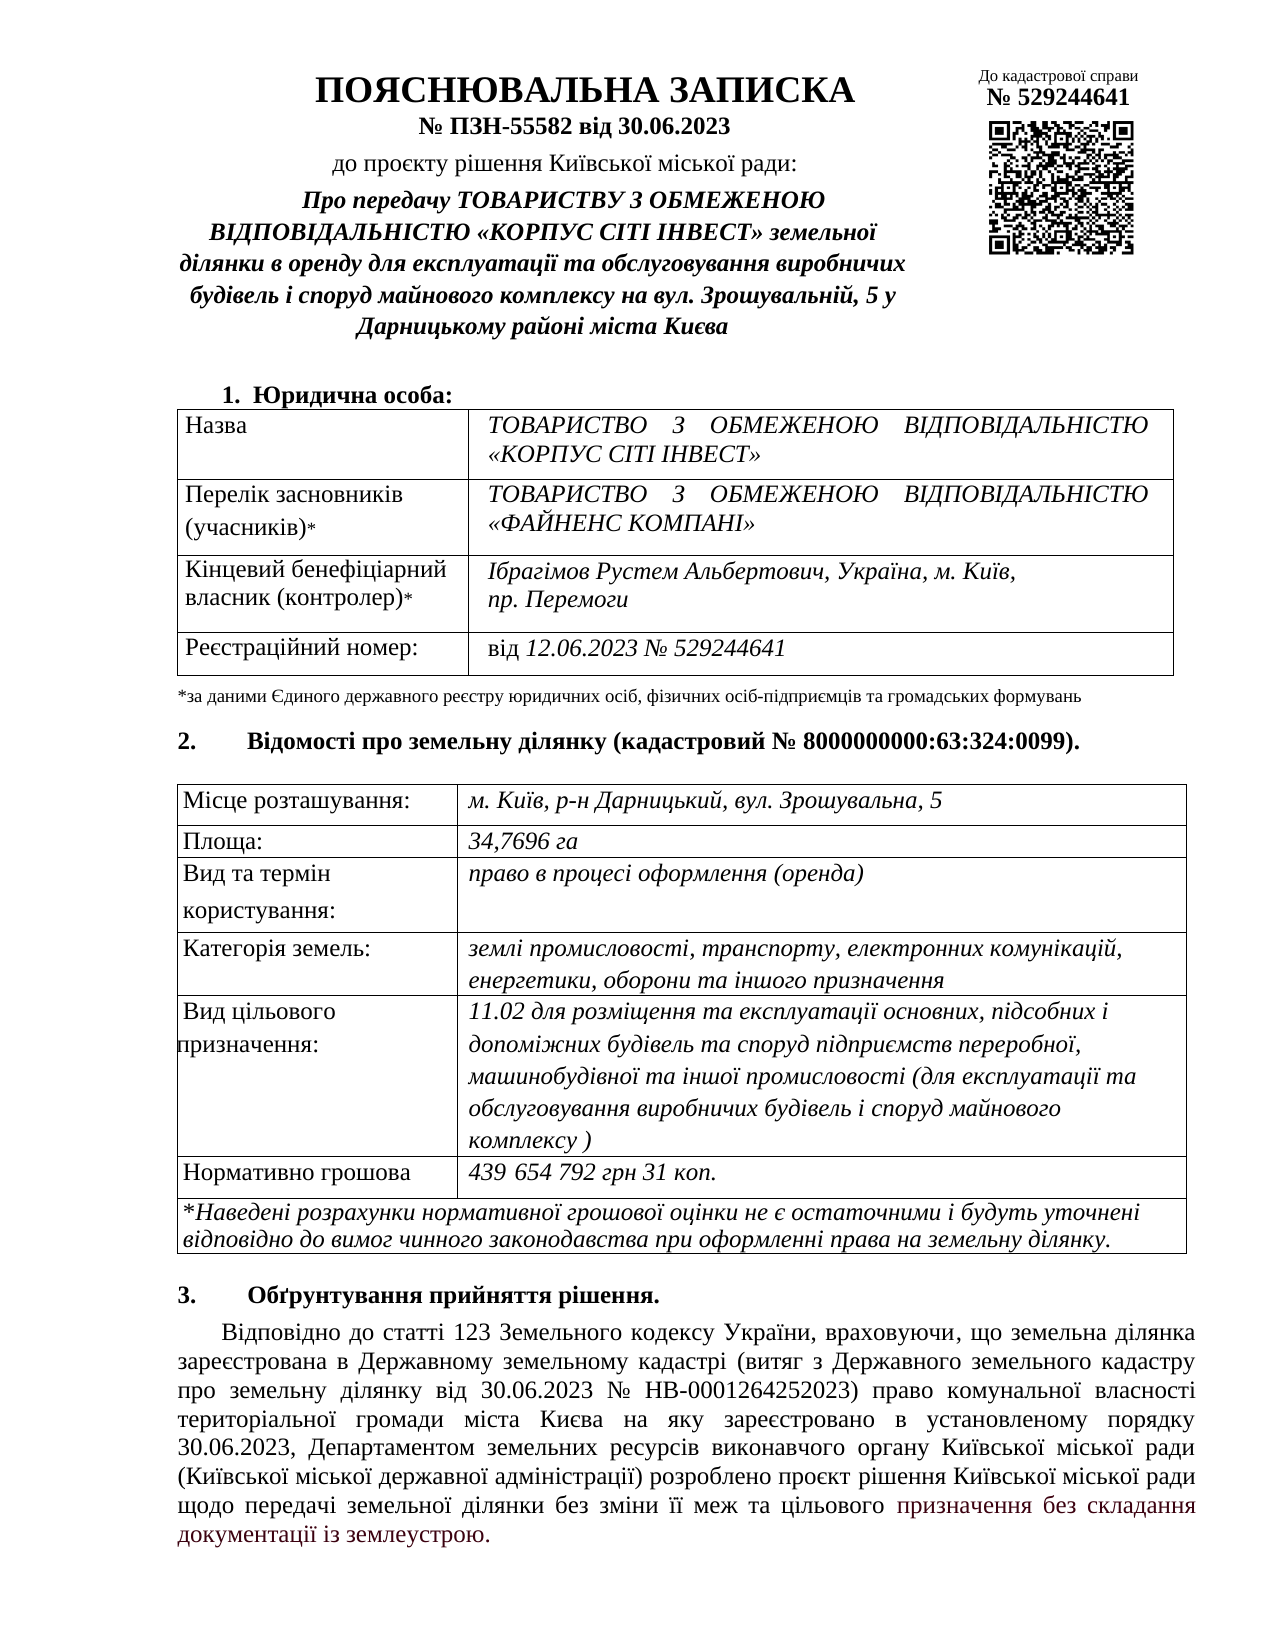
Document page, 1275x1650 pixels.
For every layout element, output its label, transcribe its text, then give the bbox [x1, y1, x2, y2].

table_cell Нормативно грошова [178, 1157, 457, 1198]
table_cell 34,7696 га [458, 826, 1186, 857]
text Відповідно до статті 123 Земельного кодексу України, враховуючи, що земельна ділянка зареєстрована в Державному земельному кадастрі (витяг з Державного земельного кадастру про земельну ділянку від 30.06.2023 № НВ-0001264252023) право комунальної власності територіальної громади міста Києва на яку зареєстровано в установленому порядку 30.06.2023, Департаментом земельних ресурсів виконавчого органу Київської міської ради (Київської міської державної адміністрації) розроблено проєкт рішення Київської міської ради щодо передачі земельної ділянки без зміни її меж та цільового призначення без складання документації із землеустрою. [177, 1317, 1196, 1547]
list Відомості про земельну ділянку (кадастровий № 8000000000:63:324:0099). [177, 728, 1196, 755]
text ПОЯСНЮВАЛЬНА ЗАПИСКА [177, 68, 993, 111]
table_cell ТОВАРИСТВО З ОБМЕЖЕНОЮ ВІДПОВІДАЛЬНІСТЮ «ФАЙНЕНС КОМПАНІ» [469, 480, 1173, 555]
table_cell Перелік засновників (учасників)* [178, 480, 468, 555]
table_cell Реєстраційний номер: [178, 633, 468, 675]
table_header Назва [178, 410, 468, 478]
list Юридична особа: [222, 380, 1196, 409]
text Про передачу ТОВАРИСТВУ З ОБМЕЖЕНОЮ ВІДПОВІДАЛЬНІСТЮ «КОРПУС СІТІ ІНВЕСТ» земельної ділянки в оренду для експлуатації та обслуговування виробничих будівель і споруд майнового комплексу на вул. Зрошувальній, 5 у Дарницькому районі міста Києва [177, 185, 911, 340]
table_header м. Київ, р-н Дарницький, вул. Зрошувальна, 5 [458, 785, 1186, 825]
table_cell Ібрагімов Рустем Альбертович, Україна, м. Київ, пр. Перемоги [469, 556, 1173, 632]
table_cell Кінцевий бенефіціарний власник (контролер)* [178, 556, 468, 632]
table_cell Площа: [178, 826, 457, 857]
text до проєкту рішення Київської міської ради: [177, 148, 911, 177]
table_cell Категорія земель: [178, 933, 457, 995]
table_cell Вид та термін користування: [178, 858, 457, 932]
list Обґрунтування прийняття рішення. [177, 1282, 1196, 1309]
text *за даними Єдиного державного реєстру юридичних осіб, фізичних осіб-підприємців та громадських формувань [177, 685, 1196, 706]
table_header ТОВАРИСТВО З ОБМЕЖЕНОЮ ВІДПОВІДАЛЬНІСТЮ «КОРПУС СІТІ ІНВЕСТ» [469, 410, 1173, 478]
text № ПЗН-55582 від 30.06.2023 [315, 111, 792, 140]
picture [977, 111, 1145, 265]
table_cell право в процесі оформлення (оренда) [458, 858, 1186, 932]
table_cell землі промисловості, транспорту, електронних комунікацій, енергетики, оборони та іншого призначення [458, 933, 1186, 995]
table_cell Вид цільового призначення: [178, 996, 457, 1156]
table_header Місце розташування: [178, 785, 457, 825]
table_cell 439 654 792 грн 31 коп. [458, 1157, 1186, 1198]
table_cell від 12.06.2023 № 529244641 [469, 633, 1173, 675]
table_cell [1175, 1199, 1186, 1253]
table_cell 11.02 для розміщення та експлуатації основних, підсобних і допоміжних будівель та споруд підприємств переробної, машинобудівної та іншої промисловості (для експлуатації та обслуговування виробничих будівель і споруд майнового комплексу ) [458, 996, 1186, 1156]
